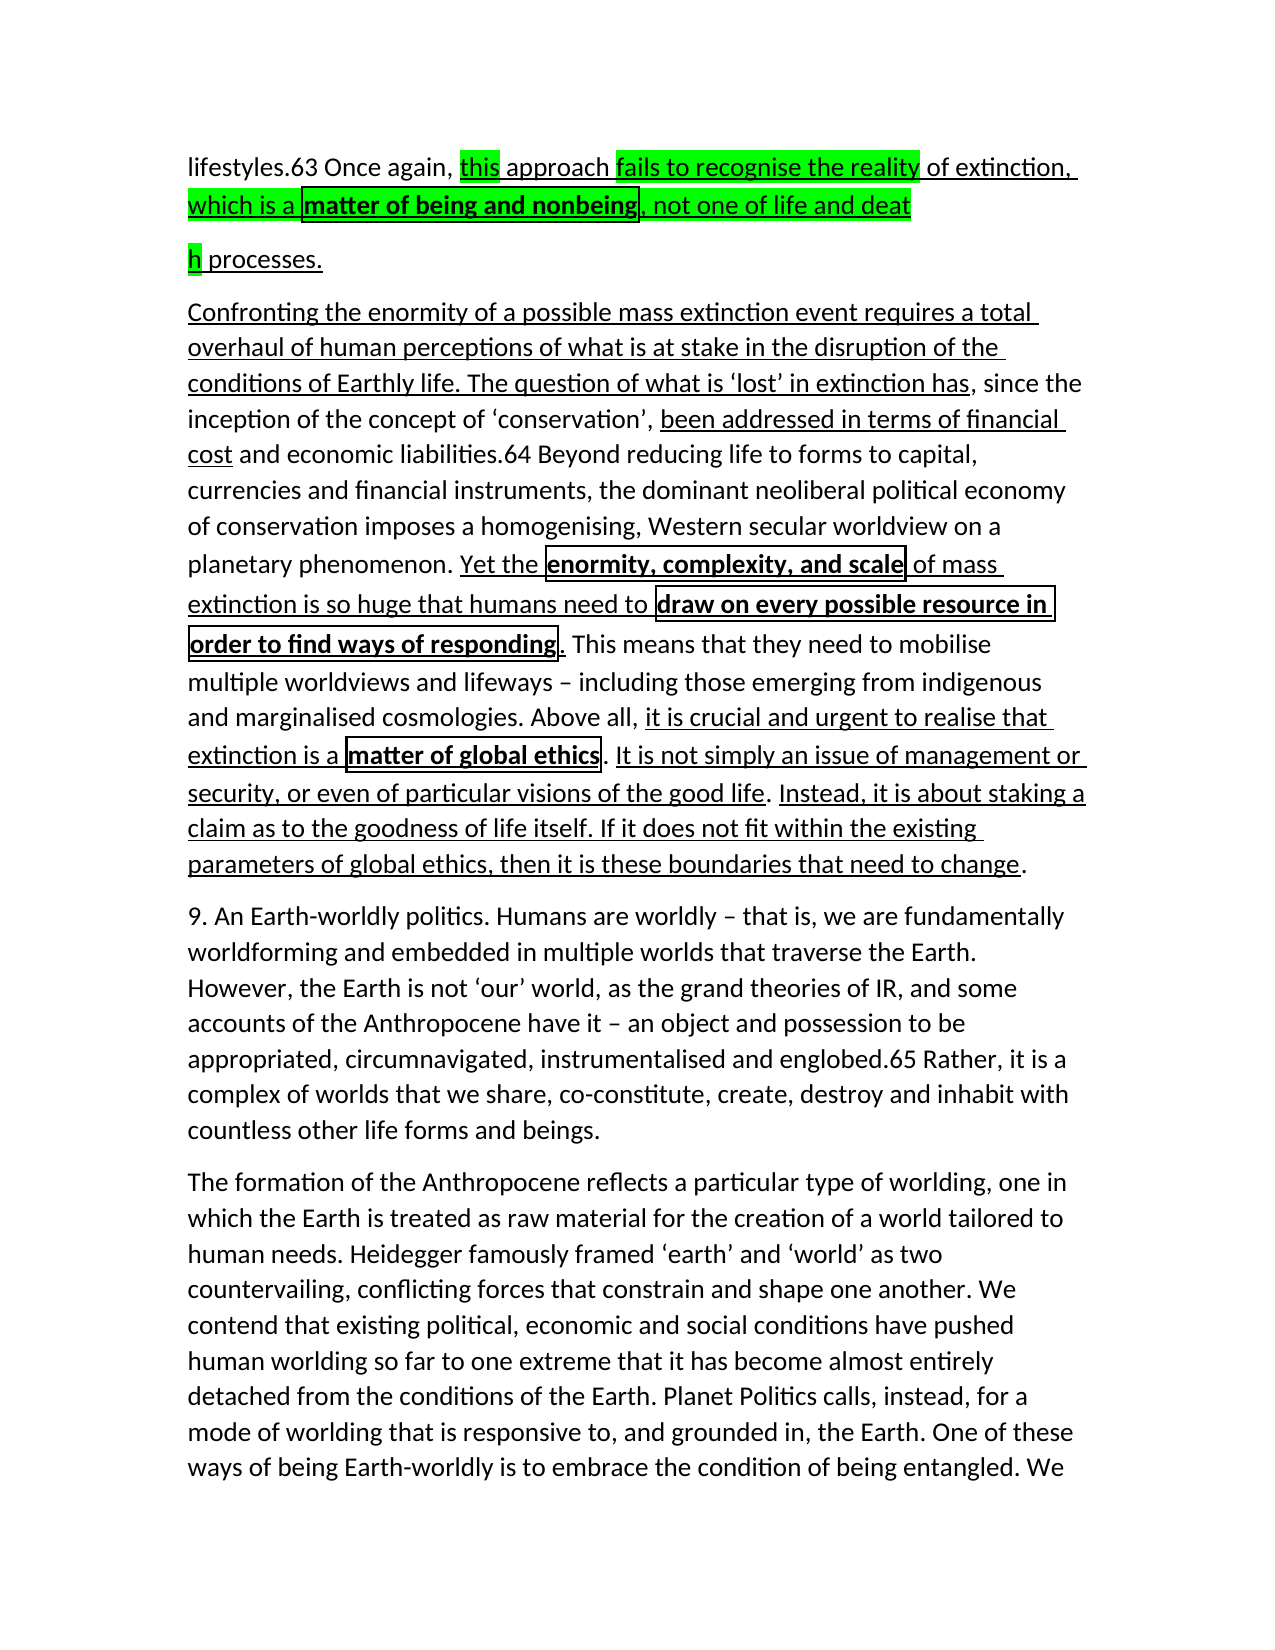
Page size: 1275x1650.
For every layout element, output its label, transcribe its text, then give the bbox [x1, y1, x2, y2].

text 9. An Earth-worldly politics. Humans are worldly – that is, we are fundamentally worldforming and embedded in multiple worlds that traverse the Earth. However, the Earth is not ‘our’ world, as the grand theories of IR, and some accounts of the Anthropocene have it – an object and possession to be appropriated, circumnavigated, instrumentalised and englobed.65 Rather, it is a complex of worlds that we share, co-constitute, create, destroy and inhabit with countless other life forms and beings. [187, 899, 1087, 1146]
text h processes. [202, 243, 1087, 276]
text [187, 150, 1087, 223]
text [187, 1166, 1087, 1484]
text Confronting the enormity of a possible mass extinction event requires a total overhaul of human perceptions of what is at stake in the disruption of the conditions of Earthly life. The question of what is ‘lost’ in extinction has, since the inception of the concept of ‘conservation’, been addressed in terms of financial cost and economic liabilities.64 Beyond reducing life to forms to capital, currencies and financial instruments, the dominant neoliberal political economy of conservation imposes a homogenising, Western secular worldview on a planetary phenomenon. Yet the enormity, complexity, and scale of mass extinction is so huge that humans need to draw on every possible resource in order to find ways of responding. This means that they need to mobilise multiple worldviews and lifeways – including those emerging from indigenous and marginalised cosmologies. Above all, it is crucial and urgent to realise that extinction is a matter of global ethics. It is not simply an issue of management or security, or even of particular visions of the good life. Instead, it is about staking a claim as to the goodness of life itself. If it does not fit within the existing parameters of global ethics, then it is these boundaries that need to change. [187, 295, 1087, 880]
